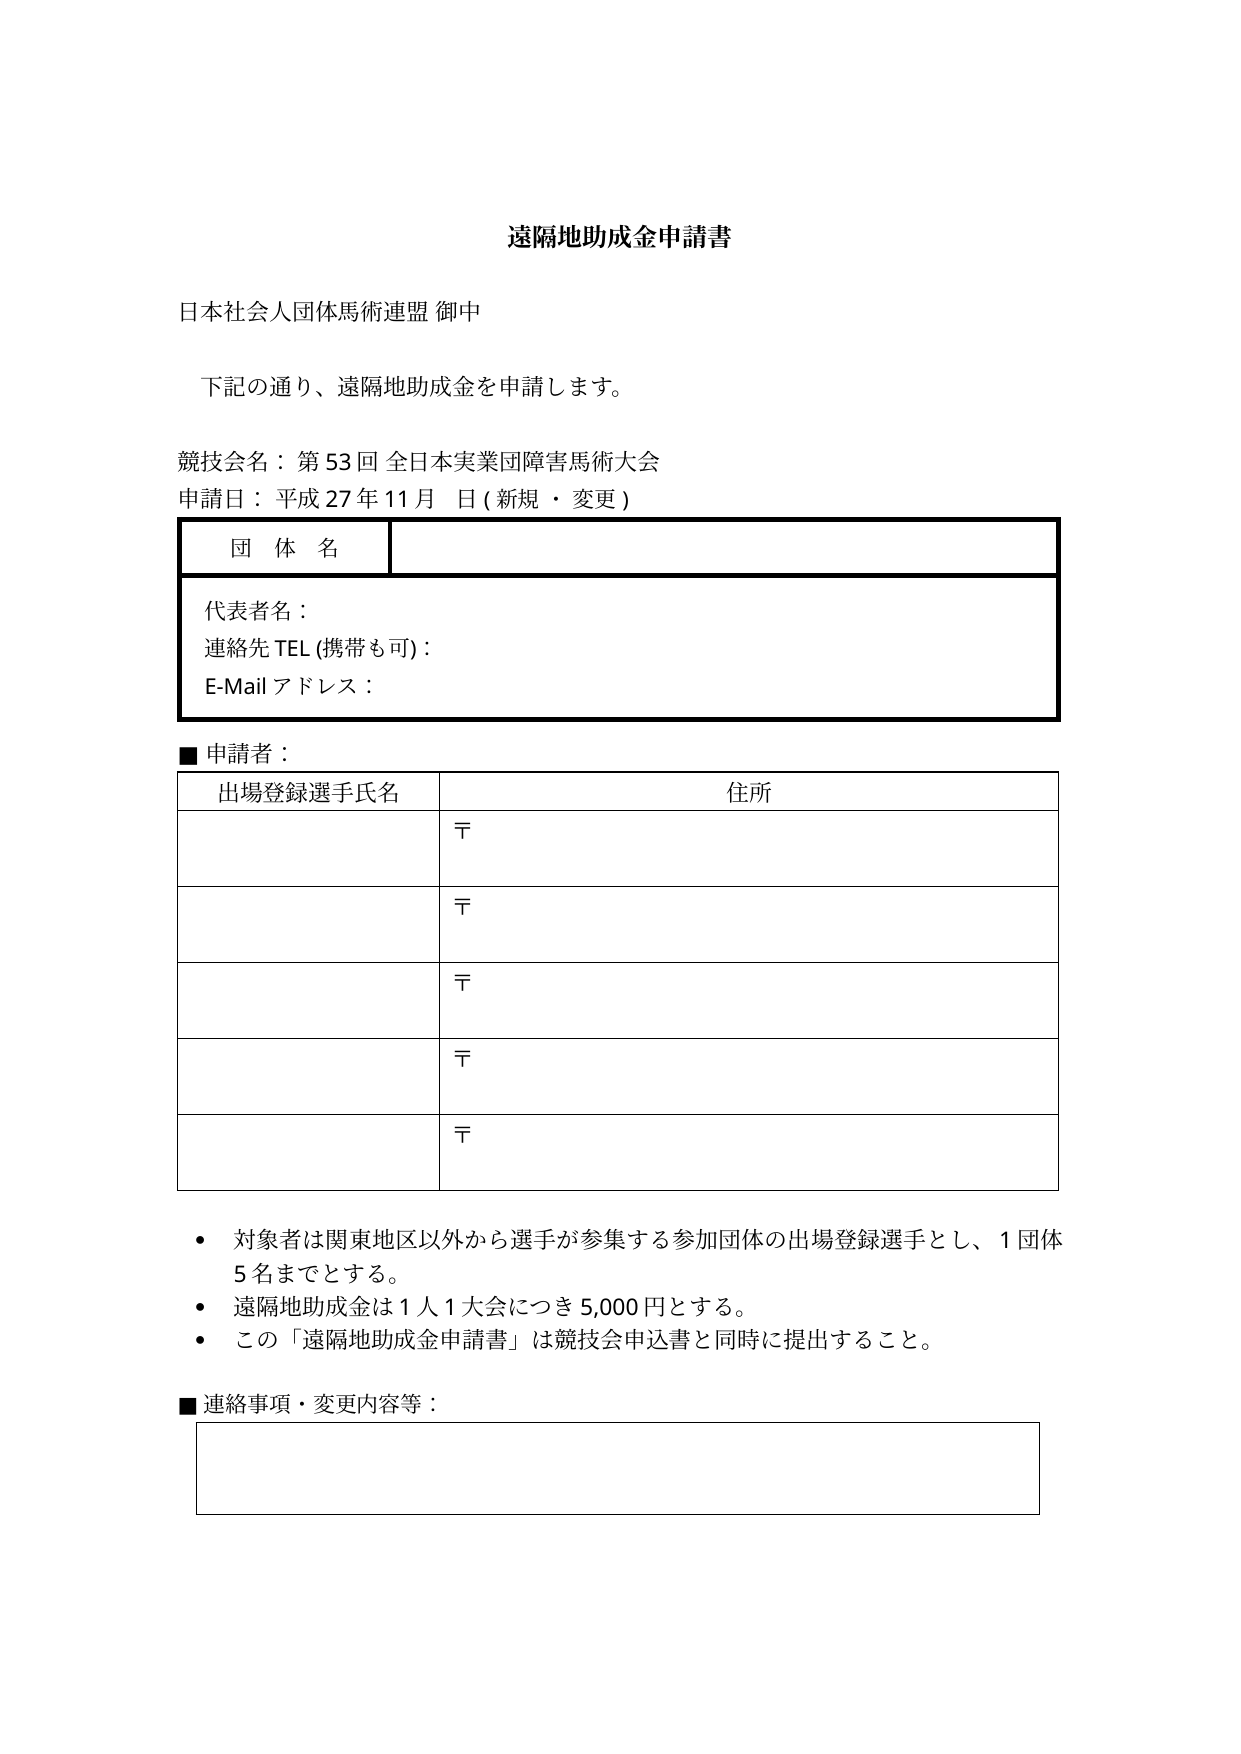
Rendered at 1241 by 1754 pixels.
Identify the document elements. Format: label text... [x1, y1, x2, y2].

table_header 住所 [440, 773, 1058, 810]
table_header 団 体 名 [182, 522, 388, 573]
list 対象者は関東地区以外から選手が参集する参加団体の出場登録選手とし、1団体5名までとする。 [196, 1222, 1063, 1289]
table_cell 〒 [440, 811, 1058, 886]
table_header 出場登録選手氏名 [178, 773, 439, 810]
text 競技会名： 第53回 全日本実業団障害馬術大会 [177, 442, 1063, 479]
table_cell 〒 [440, 1115, 1058, 1190]
table_cell [178, 1039, 439, 1114]
table_cell [178, 887, 439, 962]
table_cell 〒 [440, 887, 1058, 962]
table_cell 〒 [440, 963, 1058, 1038]
table_header [392, 522, 1056, 573]
table_cell 代表者名： 連絡先TEL (携帯も可)： E-Mailアドレス： [182, 578, 1056, 717]
text 日本社会人団体馬術連盟 御中 [177, 292, 1063, 329]
text 下記の通り、遠隔地助成金を申請します。 [177, 367, 1063, 404]
text 申請日： 平成27年11月 日 ( 新規 ・ 変更 ) [177, 479, 1063, 517]
list 遠隔地助成金は1人1大会につき5,000円とする。 [196, 1289, 1063, 1322]
list この「遠隔地助成金申請書」は競技会申込書と同時に提出すること。 [196, 1322, 1063, 1355]
text ■ 申請者： [177, 734, 1063, 771]
text 遠隔地助成金申請書 [177, 217, 1063, 254]
table_cell [178, 811, 439, 886]
text ■ 連絡事項・変更内容等： [177, 1384, 1063, 1422]
table_cell [178, 963, 439, 1038]
table_cell 〒 [440, 1039, 1058, 1114]
table_cell [178, 1115, 439, 1190]
table_header [197, 1423, 1039, 1514]
